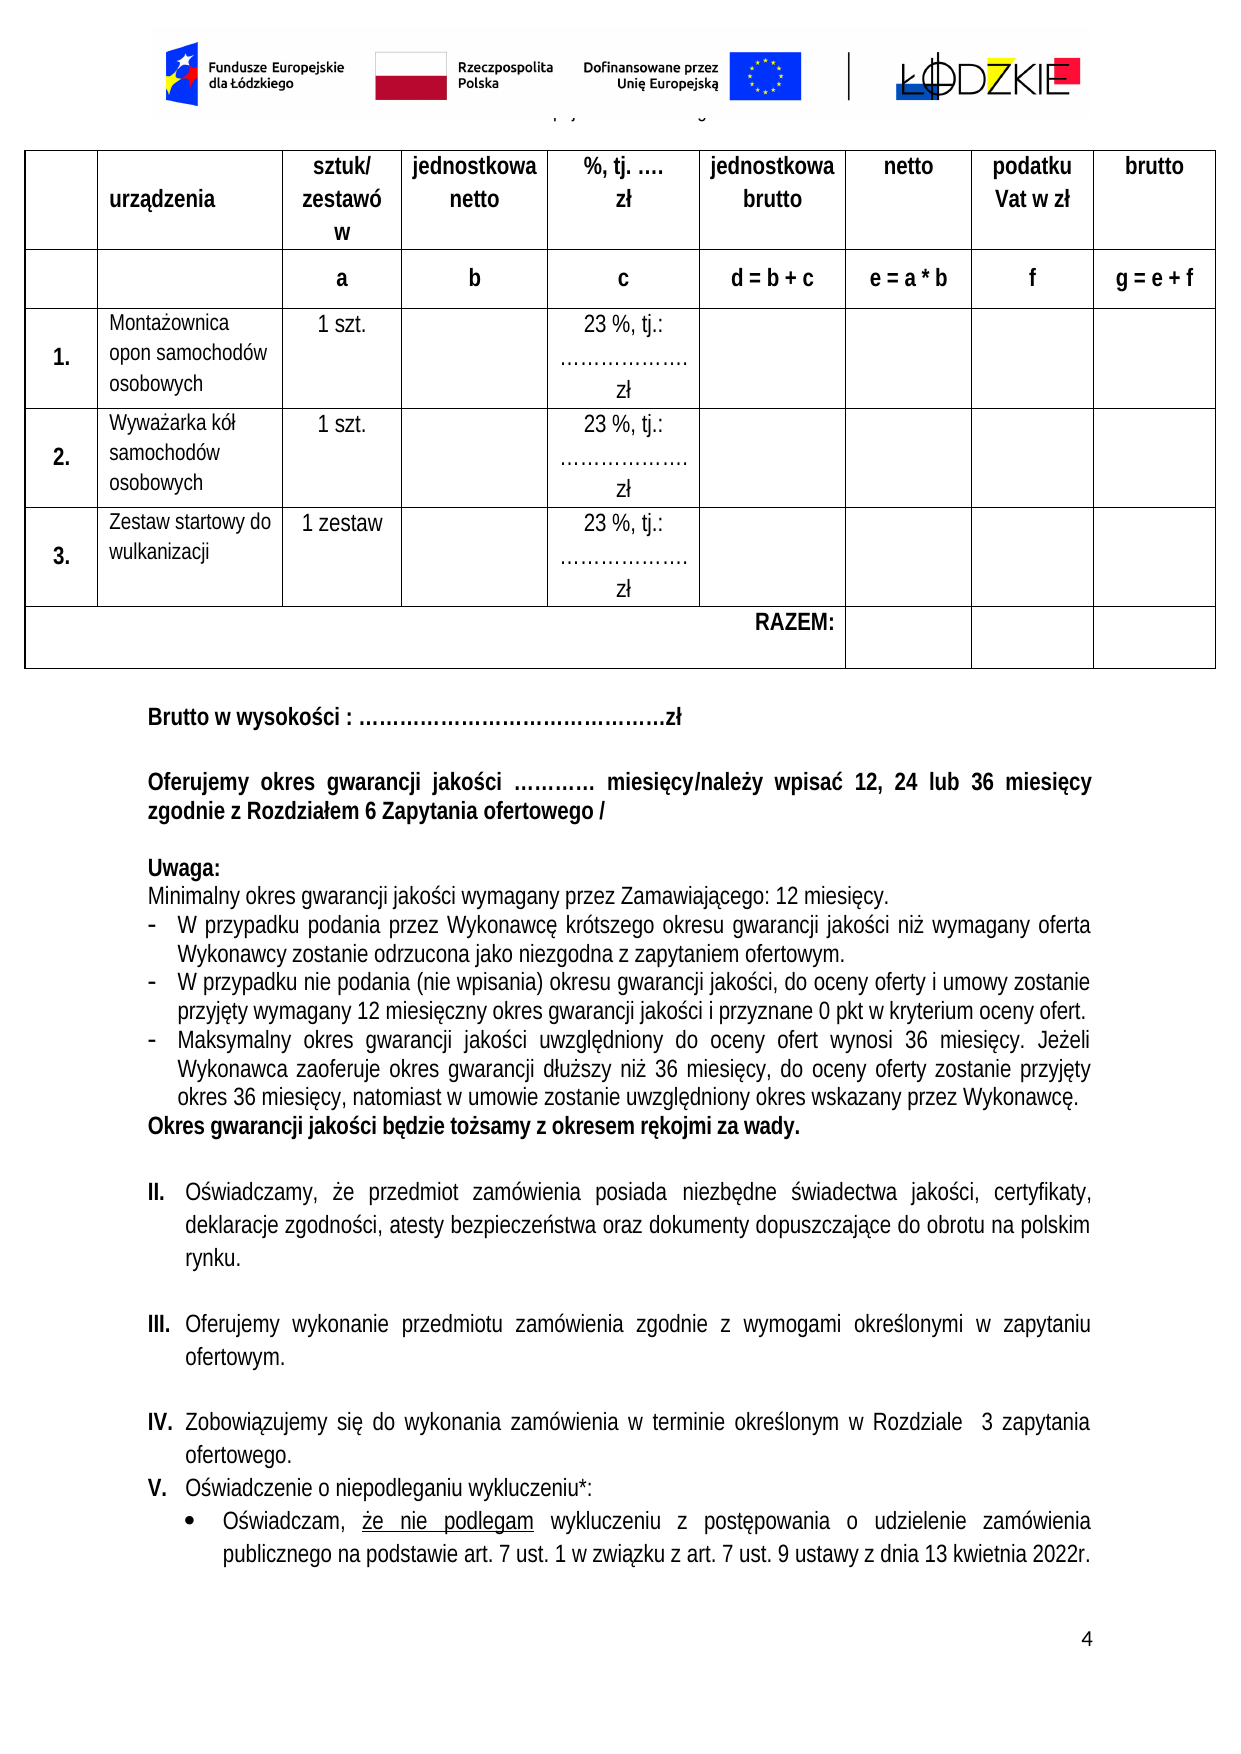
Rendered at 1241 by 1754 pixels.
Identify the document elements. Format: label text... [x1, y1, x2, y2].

table_cell g = e + f [1094, 250, 1215, 308]
table_cell [972, 508, 1093, 606]
table_cell a [283, 250, 401, 308]
table_header Wartość brutto [1094, 151, 1215, 249]
text Oferujemy okres gwarancji jakości ………… miesięcy/należy wpisać 12, 24 lub 36 miesięcy zgodnie z Rozdziałem 6 Zapytania ofertowego / [148, 767, 1093, 824]
text Uwaga: [148, 853, 1093, 881]
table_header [283, 151, 401, 249]
table_cell 2. [26, 409, 97, 507]
table_cell Wyważarka kół samochodów osobowych [98, 409, 282, 507]
list Maksymalny okres gwarancji jakości uwzględniony do oceny ofert wynosi 36 miesięcy. Jeżeli Wykonawca zaoferuje okres gwarancji dłuższy niż 36 miesięcy, do oceny oferty zostanie przyjęty okres 36 miesięcy, natomiast w umowie zostanie uwzględniony okres wskazany przez Wykonawcę. [148, 1025, 1093, 1111]
table_cell 23 %, tj.: ………………. zł [548, 508, 699, 606]
table_cell [846, 607, 971, 667]
table_cell Zestaw startowy do wulkanizacji [98, 508, 282, 606]
table_cell [402, 309, 547, 407]
list Oferujemy wykonanie przedmiotu zamówienia zgodnie z wymogami określonymi w zapytaniu ofertowym. [148, 1308, 1093, 1370]
table_cell [972, 409, 1093, 507]
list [185, 1506, 1093, 1568]
table_cell [1094, 607, 1215, 667]
table_cell 23 %, tj.: ………………. zł [548, 409, 699, 507]
table_cell f [972, 250, 1093, 308]
table_header Wartość netto [846, 151, 971, 249]
list W przypadku podania przez Wykonawcę krótszego okresu gwarancji jakości niż wymagany oferta Wykonawcy zostanie odrzucona jako niezgodna z zapytaniem ofertowym. [148, 910, 1093, 967]
table_cell b [402, 250, 547, 308]
table_cell [846, 309, 971, 407]
table_cell [700, 309, 845, 407]
table_cell [26, 250, 97, 308]
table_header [700, 151, 845, 249]
text Okres gwarancji jakości będzie tożsamy z okresem rękojmi za wady. [148, 1111, 1093, 1140]
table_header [972, 151, 1093, 249]
table_header Nazwa urządzenia [98, 151, 282, 249]
table_cell d = b + c [700, 250, 845, 308]
table_cell [98, 250, 282, 308]
table_cell [1094, 409, 1215, 507]
table_cell 1. [26, 309, 97, 407]
table_cell [972, 607, 1093, 667]
table_cell [972, 309, 1093, 407]
list Oświadczamy, że przedmiot zamówienia posiada niezbędne świadectwa jakości, certyfikaty, deklaracje zgodności, atesty bezpieczeństwa oraz dokumenty dopuszczające do obrotu na polskim rynku. [148, 1177, 1093, 1271]
table_cell [700, 409, 845, 507]
list W przypadku nie podania (nie wpisania) okresu gwarancji jakości, do oceny oferty i umowy zostanie przyjęty wymagany 12 miesięczny okres gwarancji jakości i przyznane 0 pkt w kryterium oceny ofert. [148, 967, 1093, 1025]
table_cell [846, 409, 971, 507]
table_cell [846, 508, 971, 606]
table_cell 3. [26, 508, 97, 606]
table_cell e = a * b [846, 250, 971, 308]
table_cell [700, 508, 845, 606]
table_cell Montażownica opon samochodów osobowych [98, 309, 282, 407]
table_cell [1094, 508, 1215, 606]
table_cell 1 szt. [283, 309, 401, 407]
table_cell c [548, 250, 699, 308]
table_cell 1 zestaw [283, 508, 401, 606]
picture [150, 27, 1090, 118]
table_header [402, 151, 547, 249]
list Zobowiązujemy się do wykonania zamówienia w terminie określonym w Rozdziale 3 zapytania ofertowego. [148, 1407, 1093, 1469]
table_cell [402, 409, 547, 507]
table_header Lp. [26, 151, 97, 249]
text Minimalny okres gwarancji jakości wymagany przez Zamawiającego: 12 miesięcy. [148, 881, 1093, 910]
table_cell RAZEM: [26, 607, 845, 667]
table_cell 1 szt. [283, 409, 401, 507]
table_cell [1094, 309, 1215, 407]
table_cell [402, 508, 547, 606]
text Brutto w wysokości : ………………………………………zł [148, 701, 1093, 730]
list Oświadczenie o niepodleganiu wykluczeniu*: [148, 1473, 1093, 1502]
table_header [548, 151, 699, 249]
table_cell 23 %, tj.: ………………. zł [548, 309, 699, 407]
